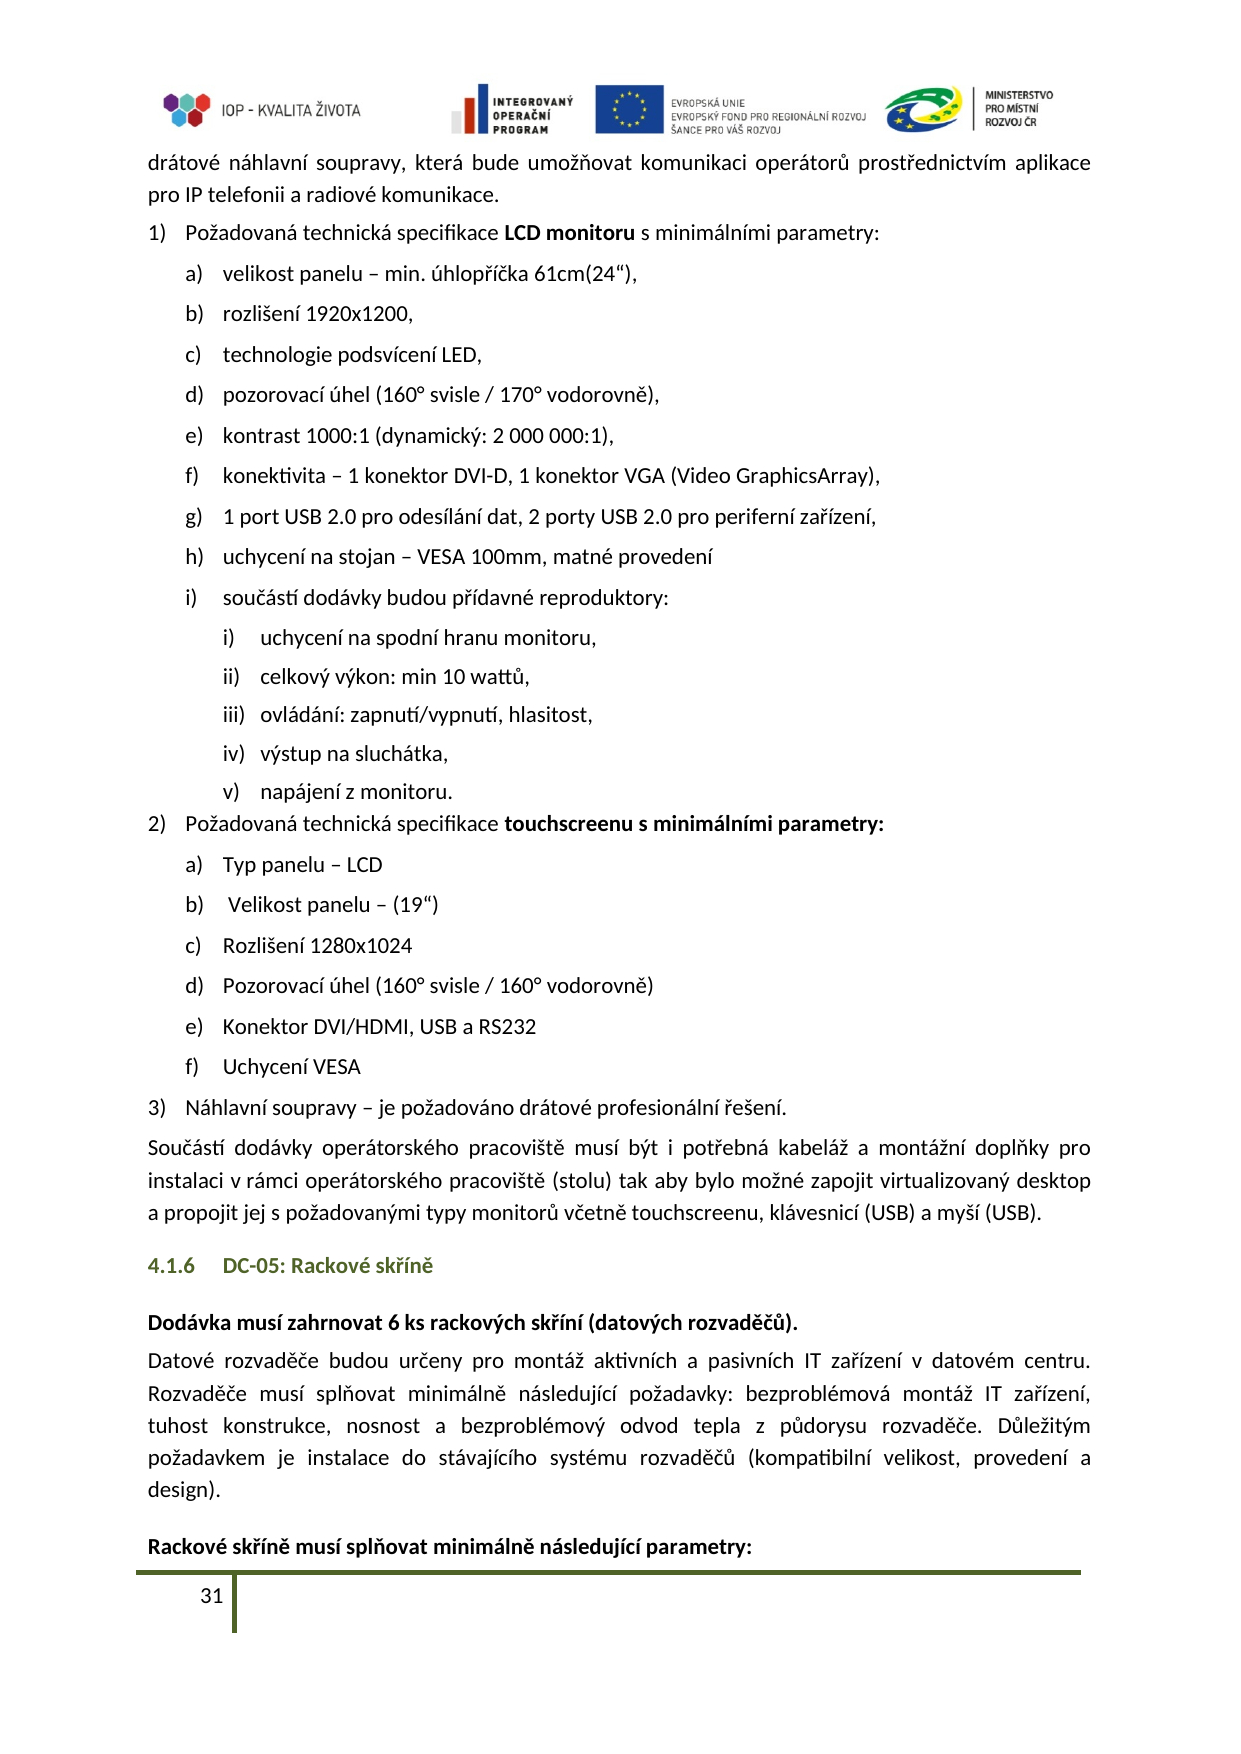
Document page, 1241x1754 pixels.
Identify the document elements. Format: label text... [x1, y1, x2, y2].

list Náhlavní soupravy – je požadováno drátové profesionální řešení. [148, 1093, 1093, 1121]
text Datové rozvaděče budou určeny pro montáž aktivních a pasivních IT zařízení v datovém centru. Rozvaděče musí splňovat minimálně následující požadavky: bezproblémová montáž IT zařízení, tuhost konstrukce, nosnost a bezproblémový odvod tepla z půdorysu rozvaděče. Důležitým požadavkem je instalace do stávajícího systému rozvaděčů (kompatibilní velikost, provedení a design). [148, 1347, 1093, 1503]
list pozorovací úhel (160° svisle / 170° vodorovně), [185, 380, 1093, 408]
list rozlišení 1920x1200, [185, 299, 1093, 327]
list ovládání: zapnutí/vypnutí, hlasitost, [223, 700, 1093, 728]
picture [147, 73, 1080, 144]
list Konektor DVI/HDMI, USB a RS232 [185, 1012, 1093, 1040]
text Rackové skříně musí splňovat minimálně následující parametry: [148, 1532, 1093, 1561]
list Velikost panelu – (19“) [185, 890, 1093, 918]
list velikost panelu – min. úhlopříčka 61cm(24“), [185, 259, 1093, 287]
list Požadovaná technická specifikace touchscreenu s minimálními parametry: [148, 809, 1093, 837]
list uchycení na stojan – VESA 100mm, matné provedení [185, 542, 1093, 570]
list Rozlišení 1280x1024 [185, 931, 1093, 959]
list kontrast 1000:1 (dynamický: 2 000 000:1), [185, 421, 1093, 449]
text Součástí dodávky operátorského pracoviště musí být i potřebná kabeláž a montážní doplňky pro instalaci v rámci operátorského pracoviště (stolu) tak aby bylo možné zapojit virtualizovaný desktop a propojit jej s požadovanými typy monitorů včetně touchscreenu, klávesnicí (USB) a myší (USB). [148, 1133, 1093, 1226]
list uchycení na spodní hranu monitoru, [223, 623, 1093, 651]
text Dodávka musí zahrnovat 6 ks rackových skříní (datových rozvaděčů). [148, 1308, 1093, 1336]
list technologie podsvícení LED, [185, 340, 1093, 368]
list napájení z monitoru. [223, 777, 1093, 805]
list Uchycení VESA [185, 1052, 1093, 1081]
list celkový výkon: min 10 wattů, [223, 662, 1093, 690]
list součástí dodávky budou přídavné reproduktory: [185, 583, 1093, 611]
list konektivita – 1 konektor DVI-D, 1 konektor VGA (Video GraphicsArray), [185, 461, 1093, 489]
list 1 port USB 2.0 pro odesílání dat, 2 porty USB 2.0 pro periferní zařízení, [185, 502, 1093, 530]
list Pozorovací úhel (160° svisle / 160° vodorovně) [185, 971, 1093, 999]
list Typ panelu – LCD [185, 850, 1093, 878]
list Požadovaná technická specifikace LCD monitoru s minimálními parametry: [148, 218, 1093, 246]
list výstup na sluchátka, [223, 739, 1093, 767]
subtitle DC-05: Rackové skříně [148, 1251, 1093, 1279]
